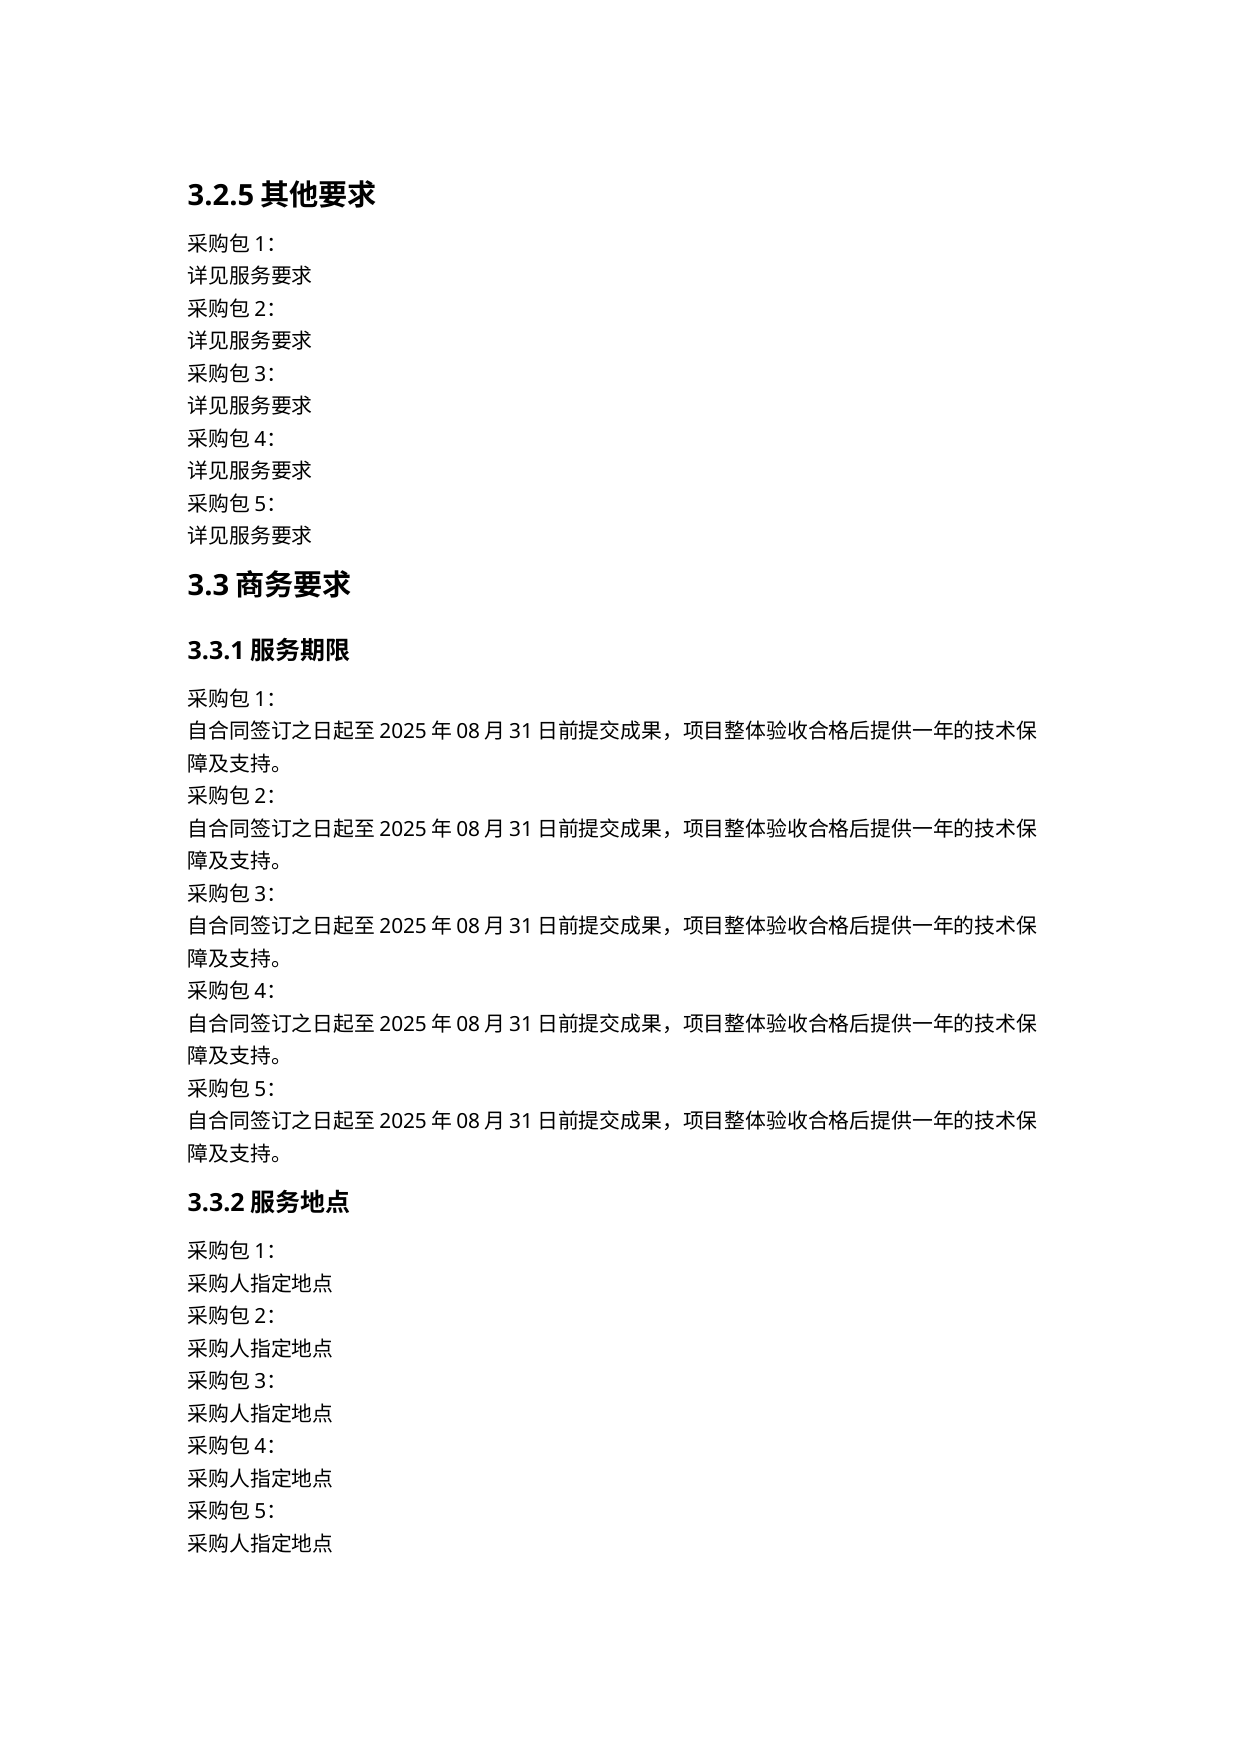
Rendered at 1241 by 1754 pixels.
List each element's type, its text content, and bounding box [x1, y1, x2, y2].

text 详见服务要求 [187, 454, 1053, 487]
text 采购包1： [187, 1234, 1053, 1267]
text 采购包3： [187, 357, 1053, 389]
text 采购包4： [187, 422, 1053, 454]
text 采购人指定地点 [187, 1397, 1053, 1429]
text 采购包5： [187, 1072, 1053, 1104]
text 采购人指定地点 [187, 1462, 1053, 1494]
text 采购包1： [187, 682, 1053, 714]
text 3.3商务要求 [187, 552, 1053, 617]
text 采购包3： [187, 877, 1053, 909]
text 采购包4： [187, 1429, 1053, 1462]
text 自合同签订之日起至2025年08月31日前提交成果，项目整体验收合格后提供一年的技术保障及支持。 [187, 909, 1053, 974]
text 3.2.5其他要求 [187, 162, 1053, 227]
text 采购人指定地点 [187, 1527, 1053, 1559]
text 采购人指定地点 [187, 1267, 1053, 1299]
text 详见服务要求 [187, 324, 1053, 357]
text 详见服务要求 [187, 519, 1053, 552]
text 采购包4： [187, 974, 1053, 1007]
text 采购包1： [187, 227, 1053, 259]
text 采购包3： [187, 1364, 1053, 1397]
text 3.3.1服务期限 [187, 617, 1053, 682]
text 3.3.2服务地点 [187, 1169, 1053, 1234]
text 自合同签订之日起至2025年08月31日前提交成果，项目整体验收合格后提供一年的技术保障及支持。 [187, 1007, 1053, 1072]
text 采购包2： [187, 292, 1053, 324]
text 采购包5： [187, 1494, 1053, 1527]
text 采购包5： [187, 487, 1053, 519]
text 自合同签订之日起至2025年08月31日前提交成果，项目整体验收合格后提供一年的技术保障及支持。 [187, 812, 1053, 877]
text 采购包2： [187, 1299, 1053, 1332]
text 采购包2： [187, 779, 1053, 812]
text 自合同签订之日起至2025年08月31日前提交成果，项目整体验收合格后提供一年的技术保障及支持。 [187, 1104, 1053, 1169]
text 详见服务要求 [187, 259, 1053, 292]
text 详见服务要求 [187, 389, 1053, 422]
text 自合同签订之日起至2025年08月31日前提交成果，项目整体验收合格后提供一年的技术保障及支持。 [187, 714, 1053, 779]
text 采购人指定地点 [187, 1332, 1053, 1364]
